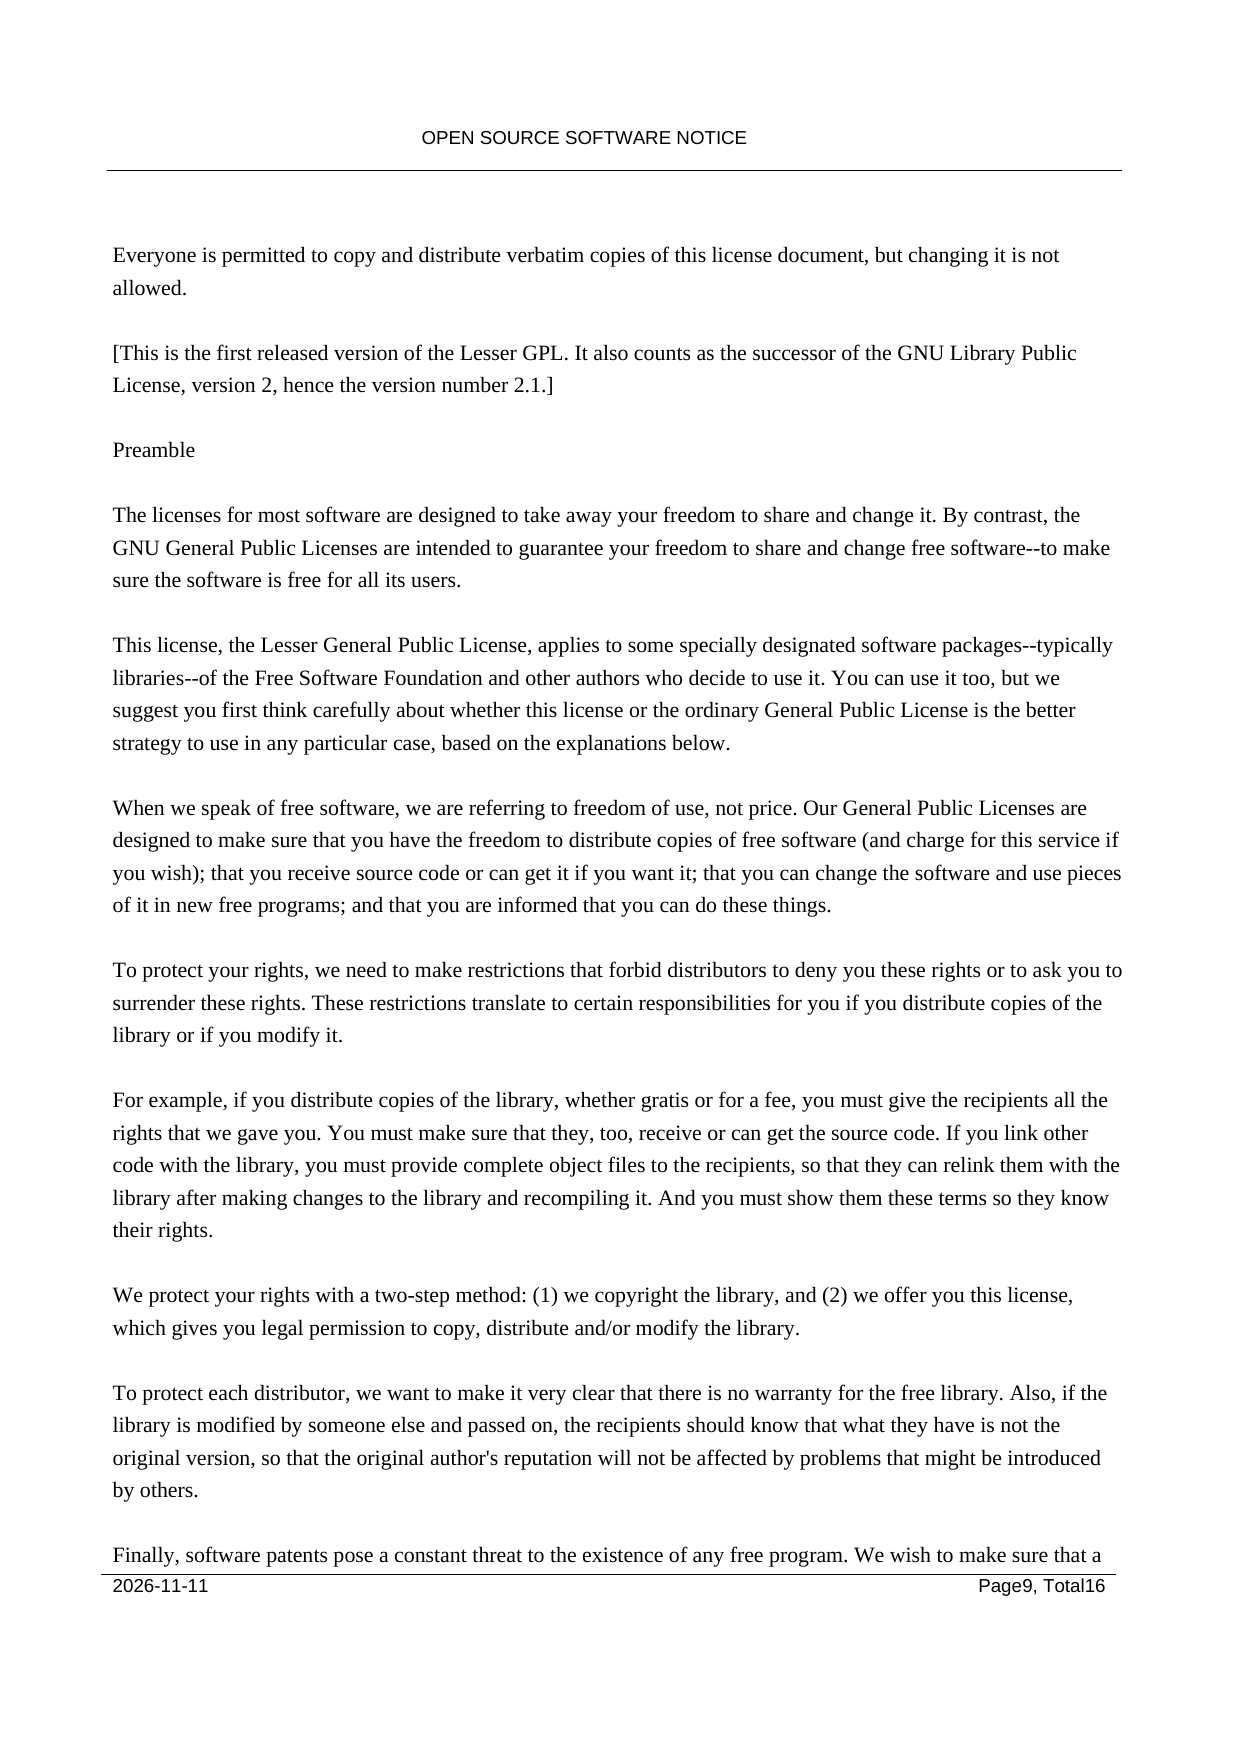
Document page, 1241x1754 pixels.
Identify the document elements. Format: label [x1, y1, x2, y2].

text [112, 206, 1128, 1571]
